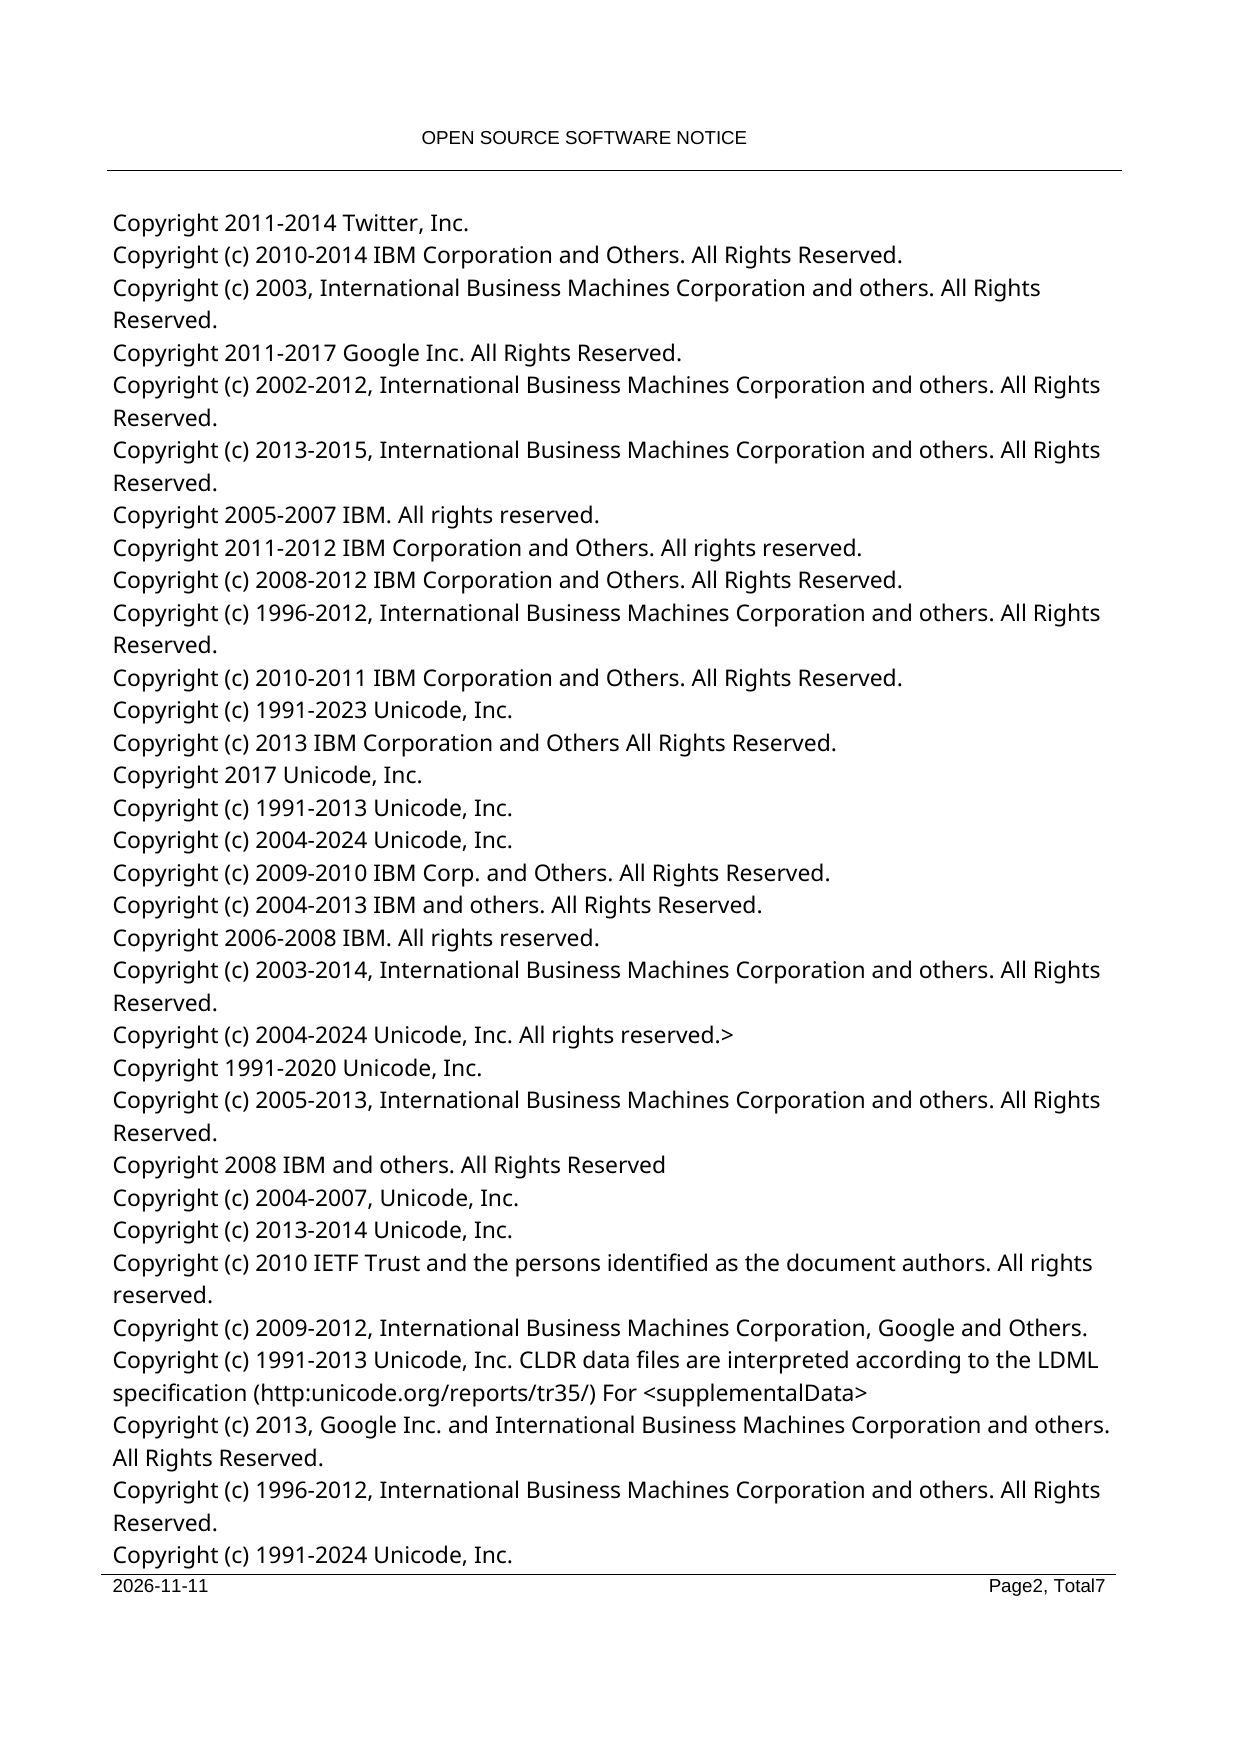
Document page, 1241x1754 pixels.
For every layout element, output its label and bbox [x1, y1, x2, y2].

text [112, 206, 1128, 1571]
